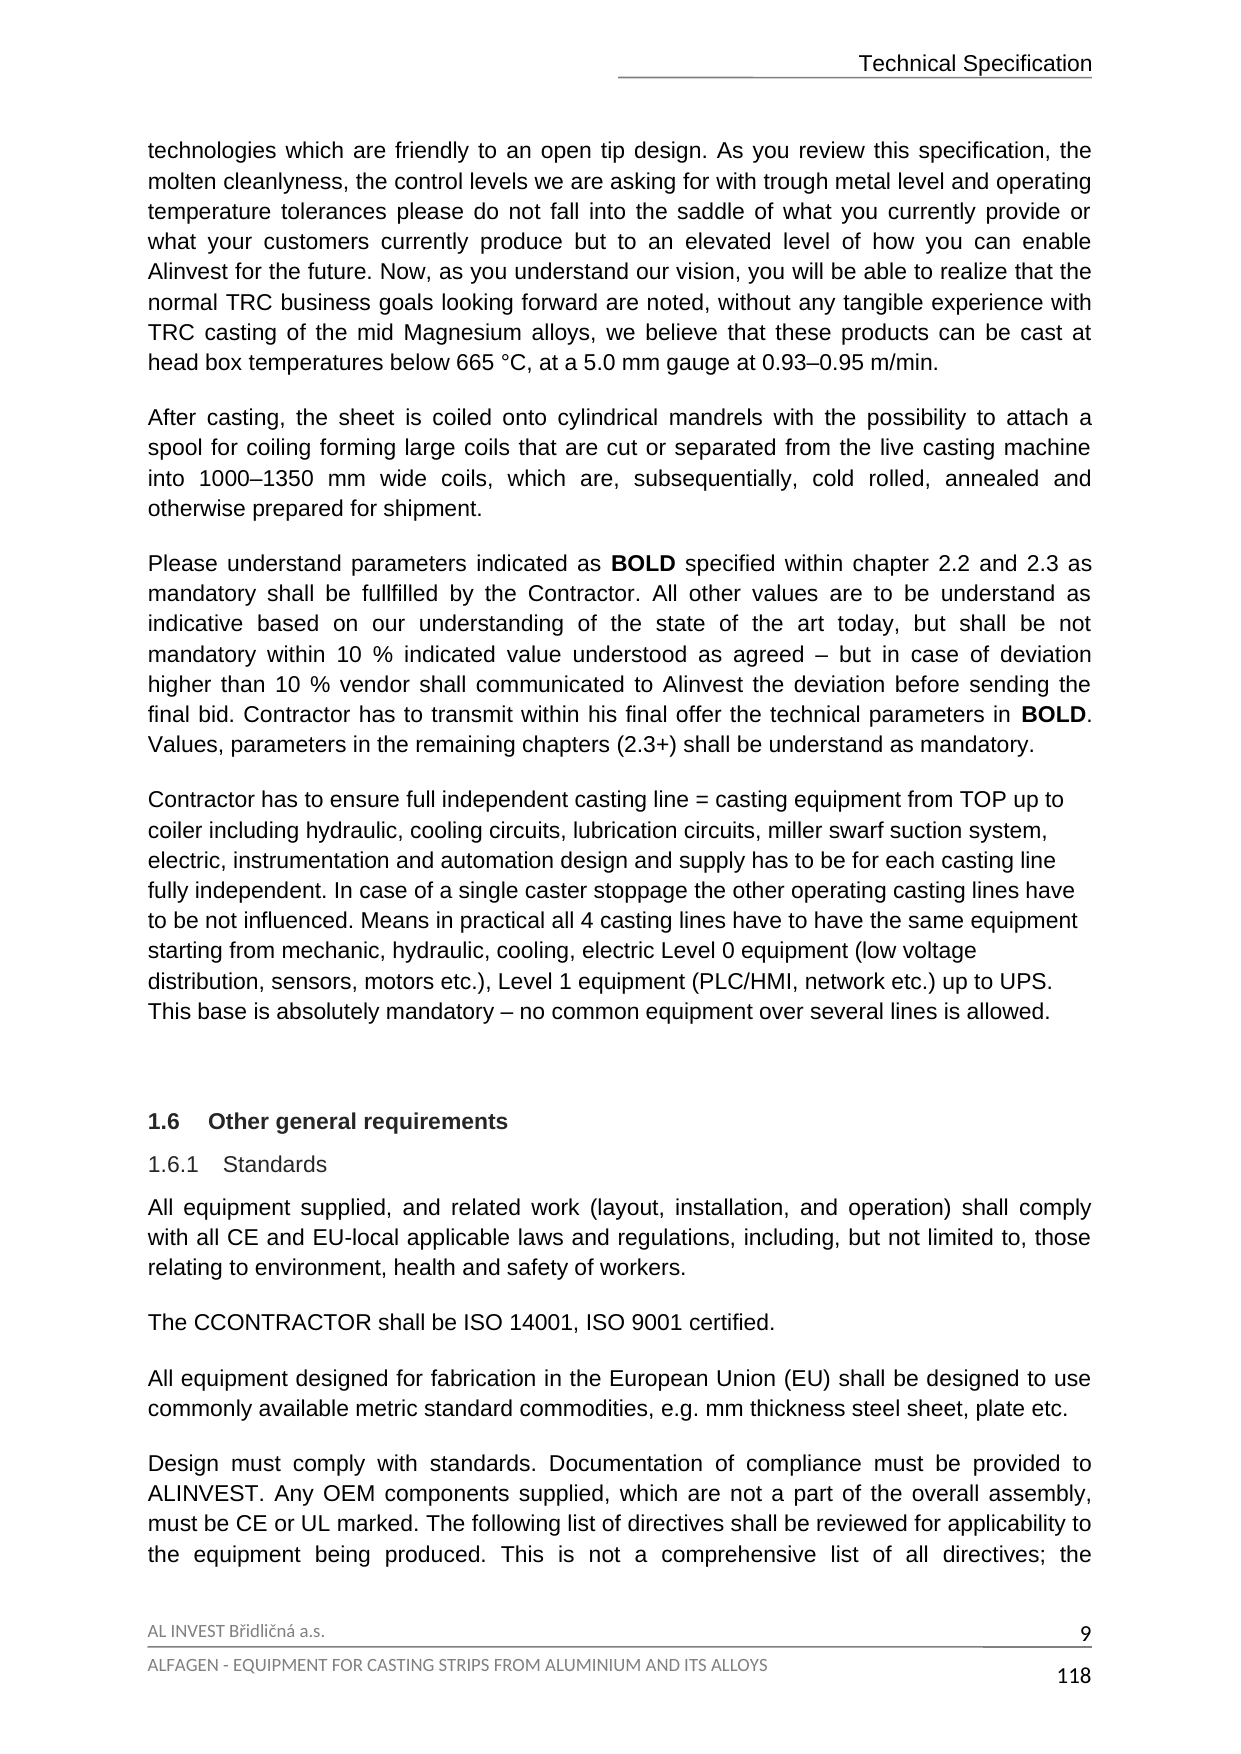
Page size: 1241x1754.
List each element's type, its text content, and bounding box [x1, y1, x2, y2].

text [148, 1450, 1092, 1567]
text Contractor has to ensure full independent casting line = casting equipment from TOP up to coiler including hydraulic, cooling circuits, lubrication circuits, miller swarf suction system, electric, instrumentation and automation design and supply has to be for each casting line fully independent. In case of a single caster stoppage the other operating casting lines have to be not influenced. Means in practical all 4 casting lines have to have the same equipment starting from mechanic, hydraulic, cooling, electric Level 0 equipment (low voltage distribution, sensors, motors etc.), Level 1 equipment (PLC/HMI, network etc.) up to UPS. This base is absolutely mandatory – no common equipment over several lines is allowed. [148, 786, 1092, 1024]
text Please understand parameters indicated as BOLD specified within chapter 2.2 and 2.3 as mandatory shall be fullfilled by the Contractor. All other values are to be understand as indicative based on our understanding of the state of the art today, but shall be not mandatory within 10 % indicated value understood as agreed – but in case of deviation higher than 10 % vendor shall communicated to Alinvest the deviation before sending the final bid. Contractor has to transmit within his final offer the technical parameters in BOLD. Values, parameters in the remaining chapters (2.3+) shall be understand as mandatory. [148, 550, 1092, 757]
text All equipment designed for fabrication in the European Union (EU) shall be designed to use commonly available metric standard commodities, e.g. mm thickness steel sheet, plate etc. [148, 1364, 1092, 1421]
text After casting, the sheet is coiled onto cylindrical mandrels with the possibility to attach a spool for coiling forming large coils that are cut or separated from the live casting machine into 1000–1350 mm wide coils, which are, subsequentially, cold rolled, annealed and otherwise prepared for shipment. [148, 404, 1092, 521]
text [148, 137, 1092, 375]
text Standards [148, 1151, 1092, 1177]
text The CCONTRACTOR shall be ISO 14001, ISO 9001 certified. [148, 1309, 1092, 1336]
text Other general requirements [148, 1108, 1092, 1134]
text All equipment supplied, and related work (layout, installation, and operation) shall comply with all CE and EU-local applicable laws and regulations, including, but not limited to, those relating to environment, health and safety of workers. [148, 1194, 1092, 1280]
